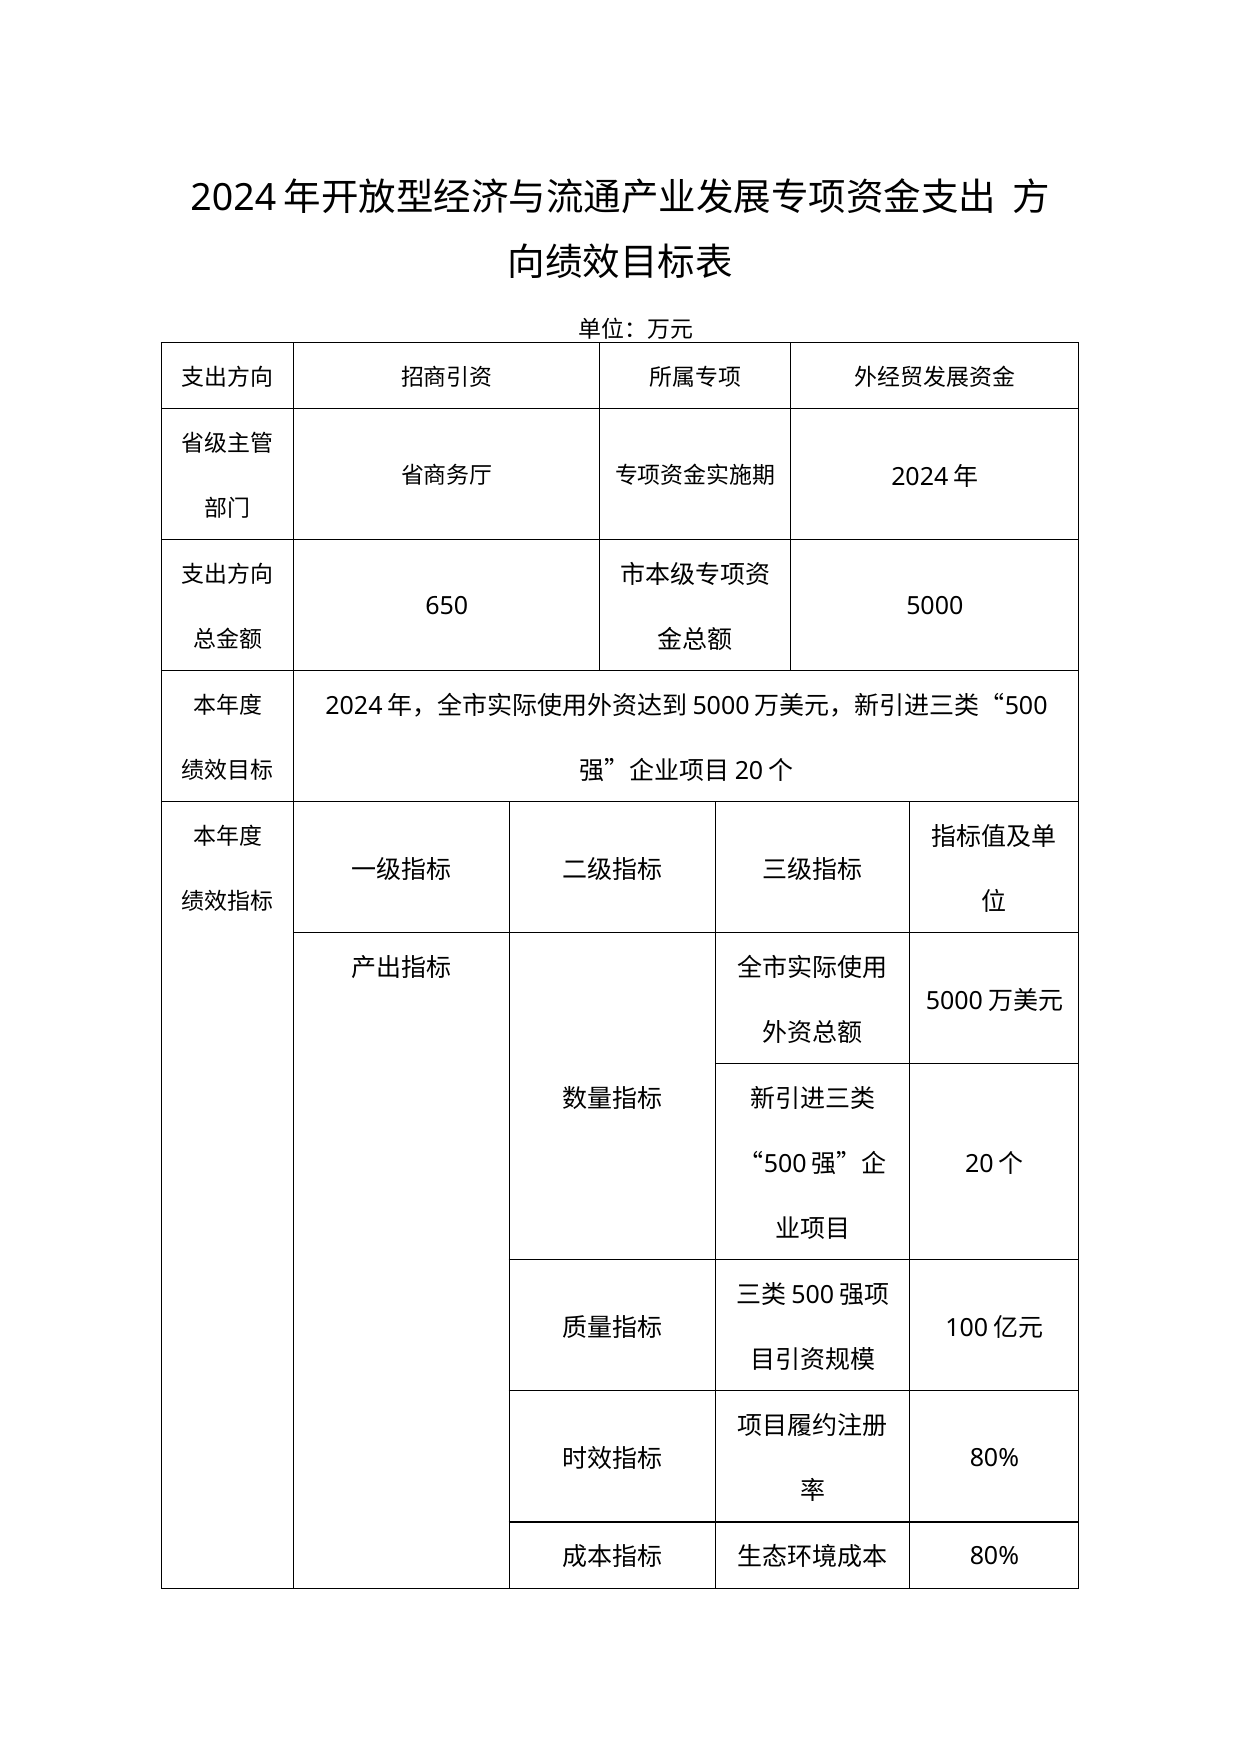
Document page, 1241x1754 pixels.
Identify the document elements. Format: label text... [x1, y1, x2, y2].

table_cell 5000万美元 [910, 933, 1078, 1063]
table_cell 2024年，全市实际使用外资达到5000万美元，新引进三类“500强”企业项目20个 [294, 671, 1078, 801]
table_cell 80% [910, 1391, 1078, 1521]
table_cell 80% [910, 1523, 1078, 1587]
text 2024年开放型经济与流通产业发展专项资金支出 方向绩效目标表 [187, 162, 1053, 292]
table_cell 20个 [910, 1064, 1078, 1259]
table_cell 100亿元 [910, 1260, 1078, 1390]
table_cell 三级指标 [716, 802, 909, 932]
table_cell 数量指标 [510, 933, 715, 1259]
table_header 支出方向 [162, 343, 293, 408]
table_cell 三类500强项目引资规模 [716, 1260, 909, 1390]
table_header 所属专项 [600, 343, 790, 408]
table_cell 本年度 绩效目标 [162, 671, 293, 801]
table_header 外经贸发展资金 [791, 343, 1078, 408]
table_cell 生态环境成本节约率 [716, 1523, 909, 1587]
table_cell 本年度 绩效指标 [162, 802, 293, 1587]
table_cell 指标值及单位 [910, 802, 1078, 932]
table_cell 支出方向总金额 [162, 540, 293, 670]
table_header 招商引资 [294, 343, 599, 408]
table_cell 成本指标 [510, 1523, 715, 1587]
table_cell 项目履约注册率 [716, 1391, 909, 1521]
table_cell 专项资金实施期 [600, 409, 790, 539]
table_cell 省商务厅 [294, 409, 599, 539]
table_cell 新引进三类“500强”企业项目 [716, 1064, 909, 1259]
table_cell 产出指标 [294, 933, 509, 1587]
table_cell 质量指标 [510, 1260, 715, 1390]
text 单位：万元 [187, 317, 1053, 342]
table_cell 时效指标 [510, 1391, 715, 1521]
table_cell 全市实际使用外资总额 [716, 933, 909, 1063]
table_cell 5000 [791, 540, 1078, 670]
table_cell 2024年 [791, 409, 1078, 539]
table_cell 650 [294, 540, 599, 670]
table_cell 市本级专项资金总额 [600, 540, 790, 670]
table_cell 一级指标 [294, 802, 509, 932]
table_cell 二级指标 [510, 802, 715, 932]
table_cell 省级主管部门 [162, 409, 293, 539]
